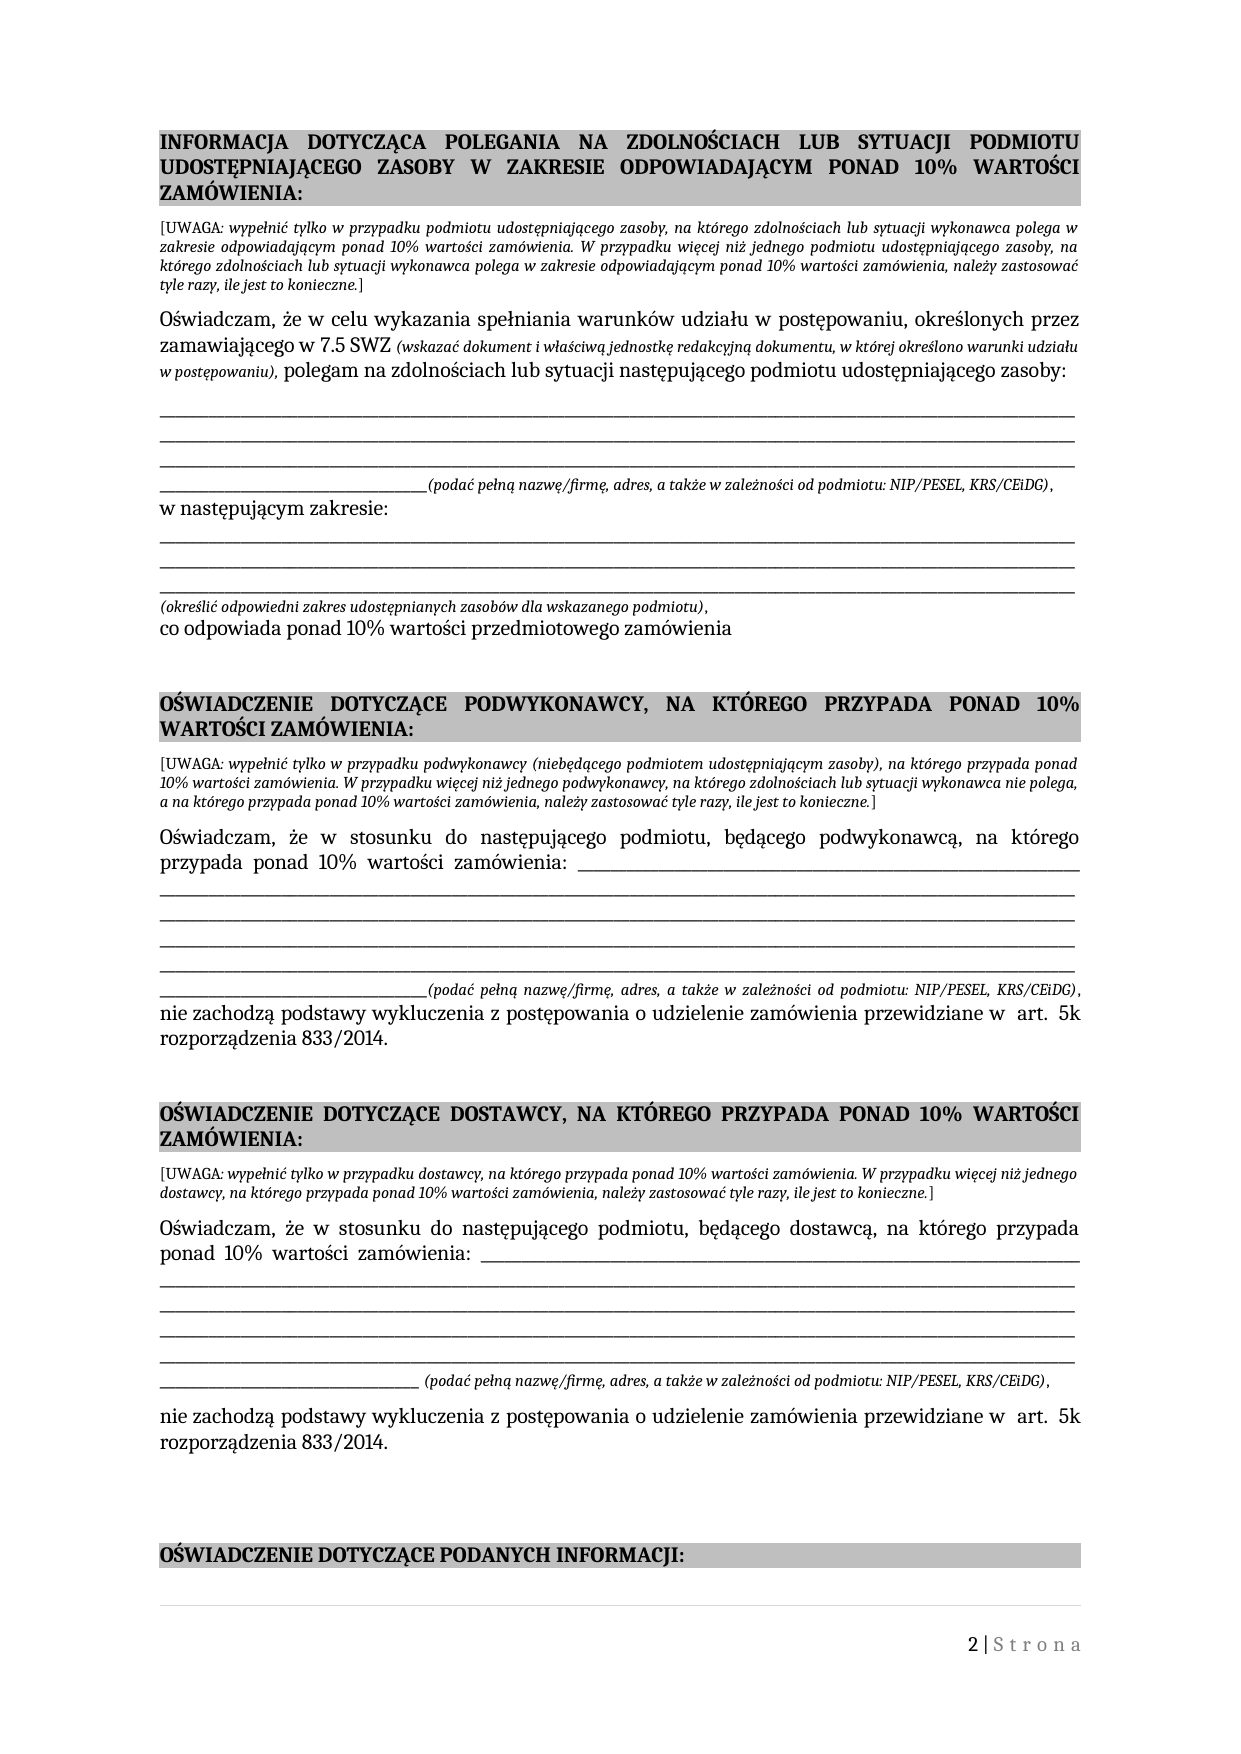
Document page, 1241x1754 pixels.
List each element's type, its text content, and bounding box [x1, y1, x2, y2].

text [UWAGA: wypełnić tylko w przypadku podmiotu udostępniającego zasoby, na którego zdolnościach lub sytuacji wykonawca polega w zakresie odpowiadającym ponad 10% wartości zamówienia. W przypadku więcej niż jednego podmiotu udostępniającego zasoby, na którego zdolnościach lub sytuacji wykonawca polega w zakresie odpowiadającym ponad 10% wartości zamówienia, należy zastosować tyle razy, ile jest to konieczne.] [159, 218, 1081, 295]
text nie zachodzą podstawy wykluczenia z postępowania o udzielenie zamówienia przewidziane w art. 5k rozporządzenia 833/2014. [159, 1404, 1081, 1455]
text Oświadczam, że w celu wykazania spełniania warunków udziału w postępowaniu, określonych przez zamawiającego w 7.5 SWZ (wskazać dokument i właściwą jednostkę redakcyjną dokumentu, w której określono warunki udziału w postępowaniu), polegam na zdolnościach lub sytuacji następującego podmiotu udostępniającego zasoby: [159, 307, 1081, 383]
text OŚWIADCZENIE DOTYCZĄCE PODANYCH INFORMACJI: [159, 1543, 1081, 1568]
text Oświadczam, że w stosunku do następującego podmiotu, będącego podwykonawcą, na którego przypada ponad 10% wartości zamówienia: ______________________________________________________________ _____________________________________________________________________________________________________________________________________________________________________________________________________________________________________________________________________________________________________________________________________________________________________________________________________________________________________________________________________________________________________(podać pełną nazwę/firmę, adres, a także w zależności od podmiotu: NIP/PESEL, KRS/CEiDG), nie zachodzą podstawy wykluczenia z postępowania o udzielenie zamówienia przewidziane w art. 5k rozporządzenia 833/2014. [159, 824, 1081, 1051]
text Oświadczam, że w stosunku do następującego podmiotu, będącego dostawcą, na którego przypada ponad 10% wartości zamówienia: __________________________________________________________________________ ____________________________________________________________________________________________________________________________________________________________________________________________________________________________________________________________________________________________________________________________________________________________________________________________________________________________________________________________________________________________________ (podać pełną nazwę/firmę, adres, a także w zależności od podmiotu: NIP/PESEL, KRS/CEiDG), [159, 1215, 1081, 1392]
text [UWAGA: wypełnić tylko w przypadku podwykonawcy (niebędącego podmiotem udostępniającym zasoby), na którego przypada ponad 10% wartości zamówienia. W przypadku więcej niż jednego podwykonawcy, na którego zdolnościach lub sytuacji wykonawca nie polega, a na którego przypada ponad 10% wartości zamówienia, należy zastosować tyle razy, ile jest to konieczne.] [159, 754, 1081, 812]
text OŚWIADCZENIE DOTYCZĄCE PODWYKONAWCY, NA KTÓREGO PRZYPADA PONAD 10% WARTOŚCI ZAMÓWIENIA: [159, 692, 1081, 742]
text INFORMACJA DOTYCZĄCA POLEGANIA NA ZDOLNOŚCIACH LUB SYTUACJI PODMIOTU UDOSTĘPNIAJĄCEGO ZASOBY W ZAKRESIE ODPOWIADAJĄCYM PONAD 10% WARTOŚCI ZAMÓWIENIA: [159, 130, 1081, 206]
text OŚWIADCZENIE DOTYCZĄCE DOSTAWCY, NA KTÓREGO PRZYPADA PONAD 10% WARTOŚCI ZAMÓWIENIA: [159, 1102, 1081, 1152]
text [UWAGA: wypełnić tylko w przypadku dostawcy, na którego przypada ponad 10% wartości zamówienia. W przypadku więcej niż jednego dostawcy, na którego przypada ponad 10% wartości zamówienia, należy zastosować tyle razy, ile jest to konieczne.] [159, 1164, 1081, 1203]
text ____________________________________________________________________________________________________________________________________________________________________________________________________________________________________________________________________________________________________________________________________________________________________________________(podać pełną nazwę/firmę, adres, a także w zależności od podmiotu: NIP/PESEL, KRS/CEiDG), w następującym zakresie: ___________________________________________________________________________________________________________________________________________________________________________________________________________________________________________________________________________________________________________________________________________________ (określić odpowiedni zakres udostępnianych zasobów dla wskazanego podmiotu), co odpowiada ponad 10% wartości przedmiotowego zamówienia [159, 395, 1081, 641]
